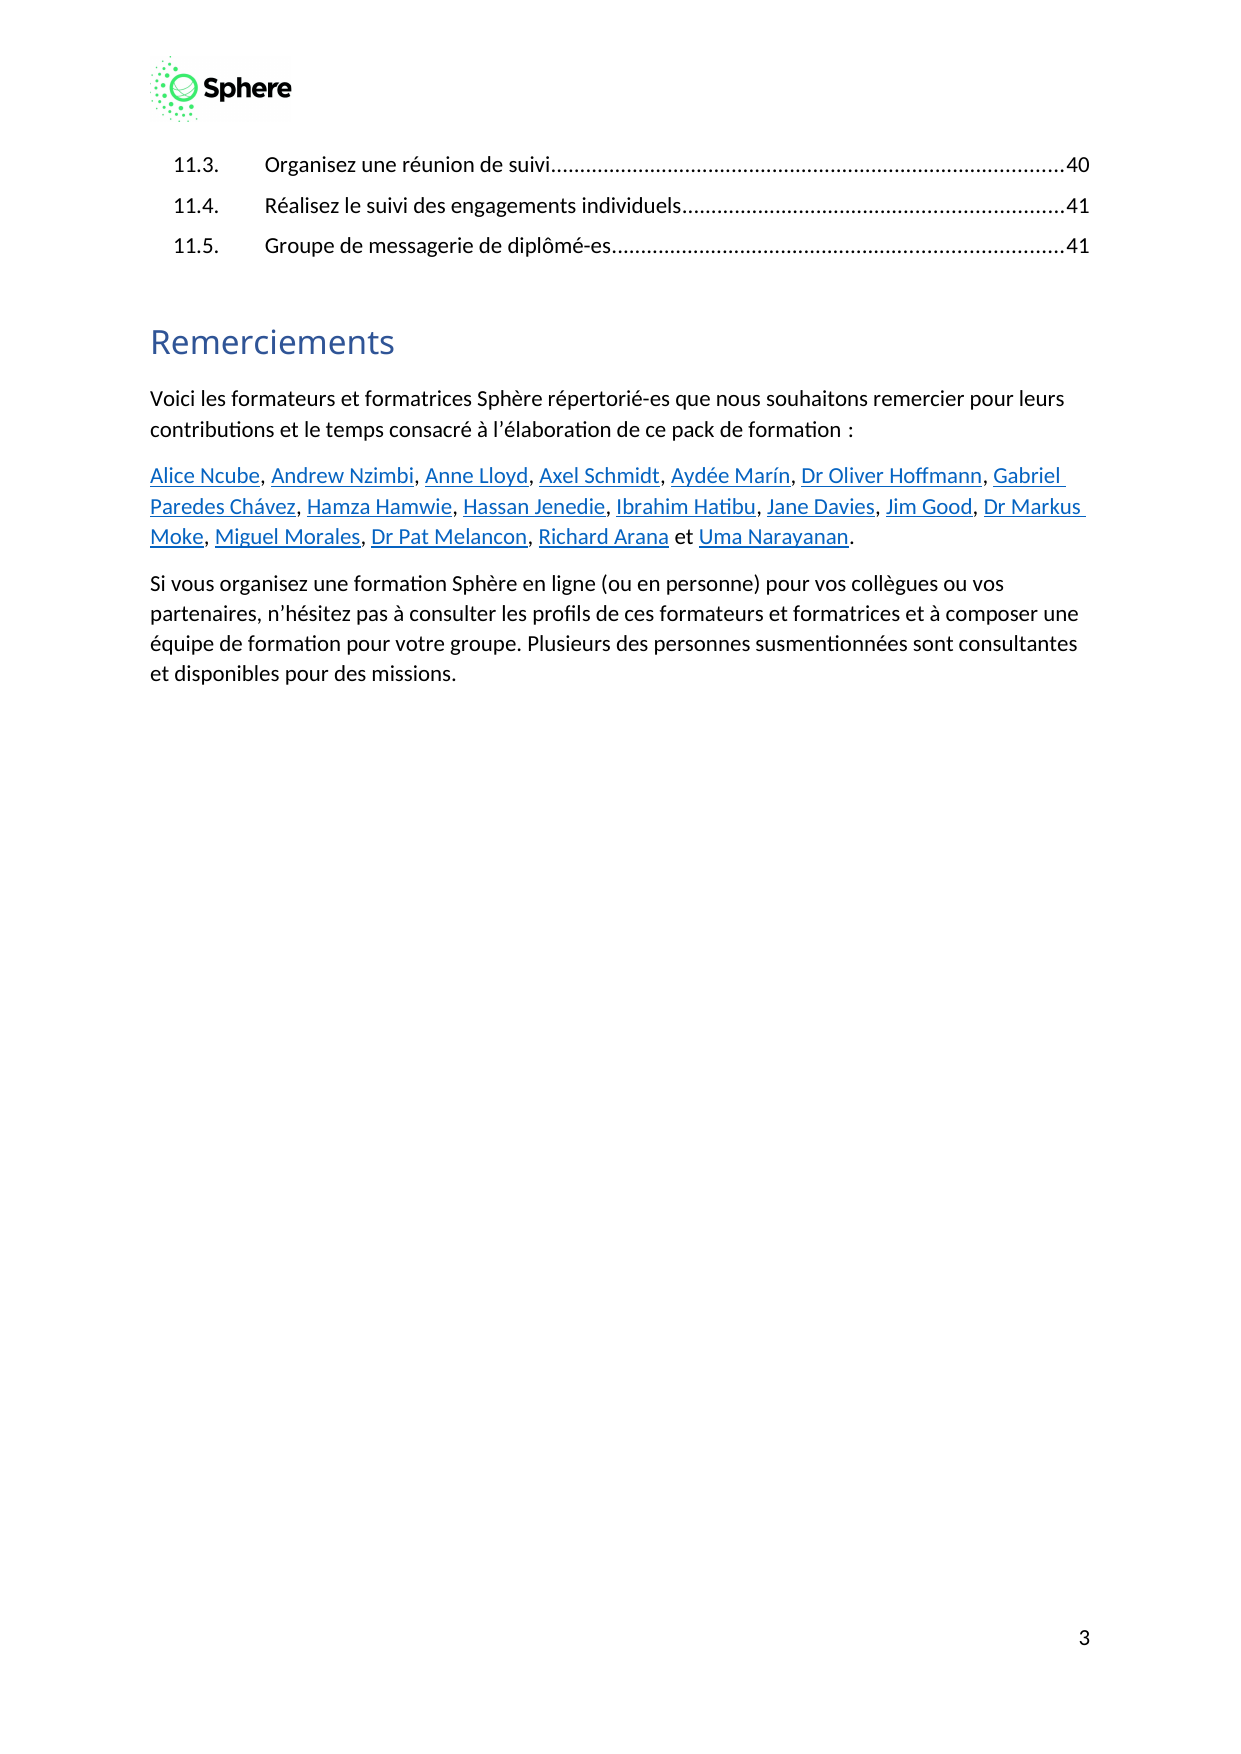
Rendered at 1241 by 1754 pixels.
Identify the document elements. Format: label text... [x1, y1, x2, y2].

subtitle Remerciements [150, 319, 1090, 364]
picture [150, 56, 292, 122]
text Si vous organisez une formation Sphère en ligne (ou en personne) pour vos collègues ou vos partenaires, n’hésitez pas à consulter les profils de ces formateurs et formatrices et à composer une équipe de formation pour votre groupe. Plusieurs des personnes susmentionnées sont consultantes et disponibles pour des missions. [150, 569, 1090, 687]
text Alice Ncube, Andrew Nzimbi, Anne Lloyd, Axel Schmidt, Aydée Marín, Dr Oliver Hoffmann, Gabriel Paredes Chávez, Hamza Hamwie, Hassan Jenedie, Ibrahim Hatibu, Jane Davies, Jim Good, Dr Markus Moke, Miguel Morales, Dr Pat Melancon, Richard Arana et Uma Narayanan. [150, 462, 1090, 550]
text Voici les formateurs et formatrices Sphère répertorié-es que nous souhaitons remercier pour leurs contributions et le temps consacré à l’élaboration de ce pack de formation : [150, 384, 1090, 443]
